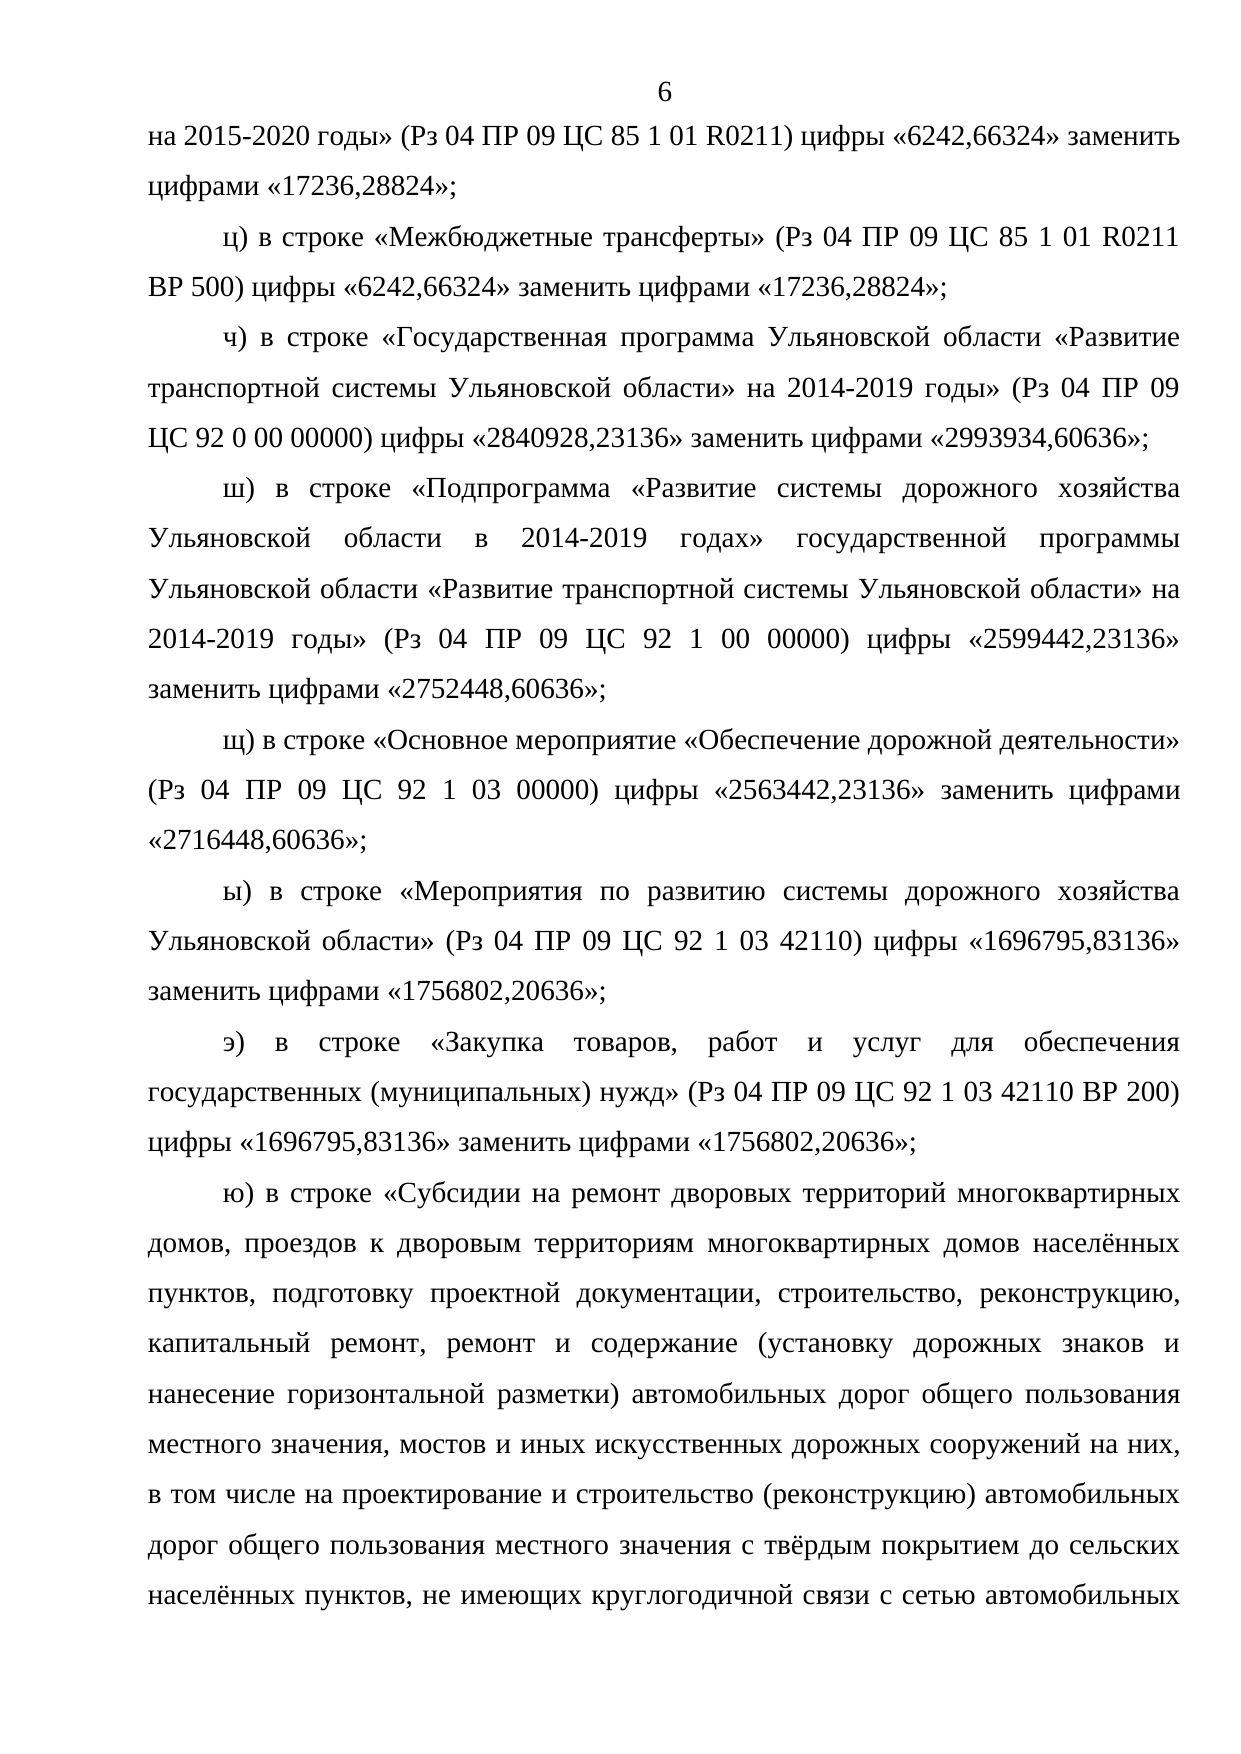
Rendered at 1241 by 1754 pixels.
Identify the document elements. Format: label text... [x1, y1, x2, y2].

text ч) в строке «Государственная программа Ульяновской области «Развитие транспортной системы Ульяновской области» на 2014-2019 годы» (Рз 04 ПР 09 ЦС 92 0 00 00000) цифры «2840928,23136» заменить цифрами «2993934,60636»; [148, 319, 1181, 453]
text ы) в строке «Мероприятия по развитию системы дорожного хозяйства Ульяновской области» (Рз 04 ПР 09 ЦС 92 1 03 42110) цифры «1696795,83136» заменить цифрами «1756802,20636»; [148, 873, 1181, 1007]
text э) в строке «Закупка товаров, работ и услуг для обеспечения государственных (муниципальных) нужд» (Рз 04 ПР 09 ЦС 92 1 03 42110 ВР 200) цифры «1696795,83136» заменить цифрами «1756802,20636»; [148, 1024, 1181, 1158]
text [148, 1175, 1181, 1611]
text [148, 118, 1181, 202]
text щ) в строке «Основное мероприятие «Обеспечение дорожной деятельности» (Рз 04 ПР 09 ЦС 92 1 03 00000) цифры «2563442,23136» заменить цифрами «2716448,60636»; [148, 722, 1181, 856]
text ц) в строке «Межбюджетные трансферты» (Рз 04 ПР 09 ЦС 85 1 01 R0211 ВР 500) цифры «6242,66324» заменить цифрами «17236,28824»; [148, 219, 1181, 303]
text ш) в строке «Подпрограмма «Развитие системы дорожного хозяйства Ульяновской области в 2014-2019 годах» государственной программы Ульяновской области «Развитие транспортной системы Ульяновской области» на 2014-2019 годы» (Рз 04 ПР 09 ЦС 92 1 00 00000) цифры «2599442,23136» заменить цифрами «2752448,60636»; [148, 470, 1181, 705]
